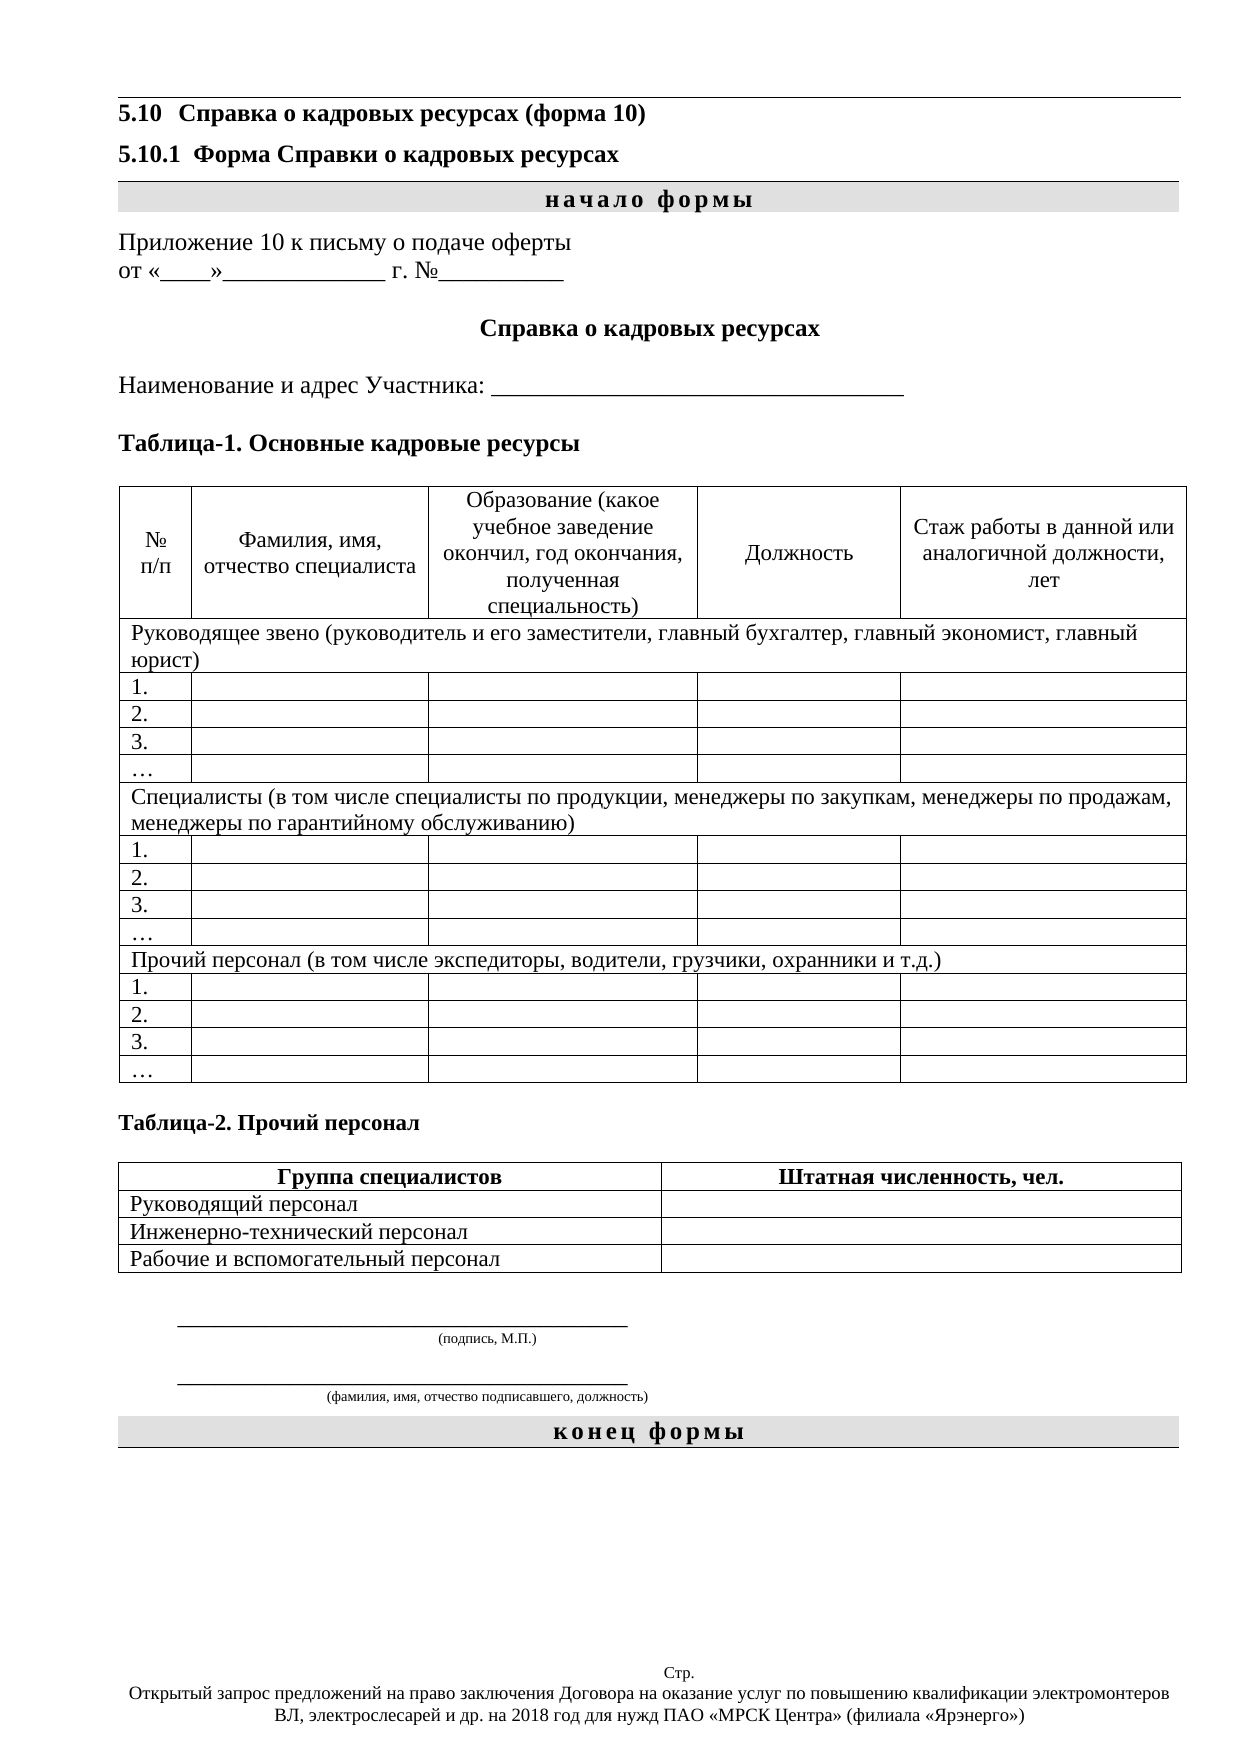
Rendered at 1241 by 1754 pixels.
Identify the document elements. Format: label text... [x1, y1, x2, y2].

table_cell [192, 728, 428, 754]
table_cell [901, 891, 1186, 918]
table_cell [192, 864, 428, 890]
table_cell [192, 891, 428, 918]
table_cell [192, 974, 428, 1000]
table_cell [901, 1028, 1186, 1054]
table_cell [192, 1001, 428, 1027]
table_cell [698, 1028, 900, 1054]
table_cell [429, 1001, 697, 1027]
text Наименование и адрес Участника: _________________________________ [118, 371, 1181, 399]
table_cell [429, 864, 697, 890]
table_cell [901, 864, 1186, 890]
table_cell [901, 728, 1186, 754]
table_header Должность [698, 487, 900, 618]
table_cell [429, 836, 697, 863]
table_cell [698, 755, 900, 782]
table_cell [192, 755, 428, 782]
table_cell Инженерно-технический персонал [119, 1218, 661, 1244]
table_cell Рабочие и вспомогательный персонал [119, 1245, 661, 1272]
table_cell [901, 1056, 1186, 1082]
table_cell [901, 836, 1186, 863]
table_cell [901, 701, 1186, 727]
table_cell [698, 728, 900, 754]
table_cell [429, 1056, 697, 1082]
table_cell [120, 1001, 191, 1027]
table_cell [698, 1056, 900, 1082]
text Таблица-1. Основные кадровые ресурсы [118, 428, 1181, 457]
table_cell [698, 891, 900, 918]
table_cell [698, 701, 900, 727]
table_cell [429, 919, 697, 945]
table_cell [120, 728, 191, 754]
table_header № п/п [120, 487, 191, 618]
subtitle Форма Справки о кадровых ресурсах [118, 139, 1181, 168]
table_header Группа специалистов [119, 1163, 661, 1189]
table_cell [901, 755, 1186, 782]
table_cell Прочий персонал (в том числе экспедиторы, водители, грузчики, охранники и т.д.) [120, 946, 1186, 972]
table_cell [901, 919, 1186, 945]
table_cell Специалисты (в том числе специалисты по продукции, менеджеры по закупкам, менеджеры по продажам, менеджеры по гарантийному обслуживанию) [120, 783, 1186, 835]
table_cell [698, 864, 900, 890]
table_cell [698, 673, 900, 699]
text начало формы [118, 182, 1179, 212]
table_cell [120, 673, 191, 699]
table_cell [192, 836, 428, 863]
table_cell [429, 755, 697, 782]
table_cell [901, 673, 1186, 699]
table_cell [429, 728, 697, 754]
table_cell [192, 919, 428, 945]
text ____________________________________ [118, 1301, 1181, 1330]
table_header Штатная численность, чел. [662, 1163, 1181, 1189]
table_cell [429, 974, 697, 1000]
table_cell [192, 1028, 428, 1054]
text (подпись, М.П.) [118, 1330, 797, 1359]
text (фамилия, имя, отчество подписавшего, должность) [118, 1388, 797, 1416]
table_cell [429, 673, 697, 699]
table_cell [698, 1001, 900, 1027]
table_cell Руководящий персонал [119, 1191, 661, 1217]
text Таблица-2. Прочий персонал [118, 1109, 1181, 1136]
text Справка о кадровых ресурсах [118, 313, 1181, 342]
table_cell [429, 1028, 697, 1054]
table_cell [429, 701, 697, 727]
table_cell [120, 1028, 191, 1054]
table_header Фамилия, имя, отчество специалиста [192, 487, 428, 618]
table_cell … [120, 755, 191, 782]
table_cell [120, 701, 191, 727]
table_cell … [120, 919, 191, 945]
table_cell [698, 919, 900, 945]
text конец формы [118, 1416, 1179, 1447]
table_cell [662, 1191, 1181, 1217]
table_cell [429, 891, 697, 918]
table_cell [698, 974, 900, 1000]
table_cell Руководящее звено (руководитель и его заместители, главный бухгалтер, главный экономист, главный юрист) [120, 619, 1186, 672]
table_cell [120, 864, 191, 890]
table_cell [192, 1056, 428, 1082]
table_cell [901, 974, 1186, 1000]
table_cell [662, 1218, 1181, 1244]
table_cell … [120, 1056, 191, 1082]
table_cell [192, 701, 428, 727]
table_header Стаж работы в данной или аналогичной должности, лет [901, 487, 1186, 618]
table_cell [662, 1245, 1181, 1272]
table_cell [901, 1001, 1186, 1027]
text ____________________________________ [118, 1359, 1181, 1388]
text Приложение 10 к письму о подаче оферты от «____»_____________ г. №__________ [118, 227, 1181, 284]
table_cell [698, 836, 900, 863]
table_header Образование (какое учебное заведение окончил, год окончания, полученная специальность) [429, 487, 697, 618]
table_cell [120, 836, 191, 863]
subtitle Справка о кадровых ресурсах (форма 10) [118, 98, 1181, 127]
table_cell [192, 673, 428, 699]
table_cell [120, 974, 191, 1000]
table_cell [120, 891, 191, 918]
